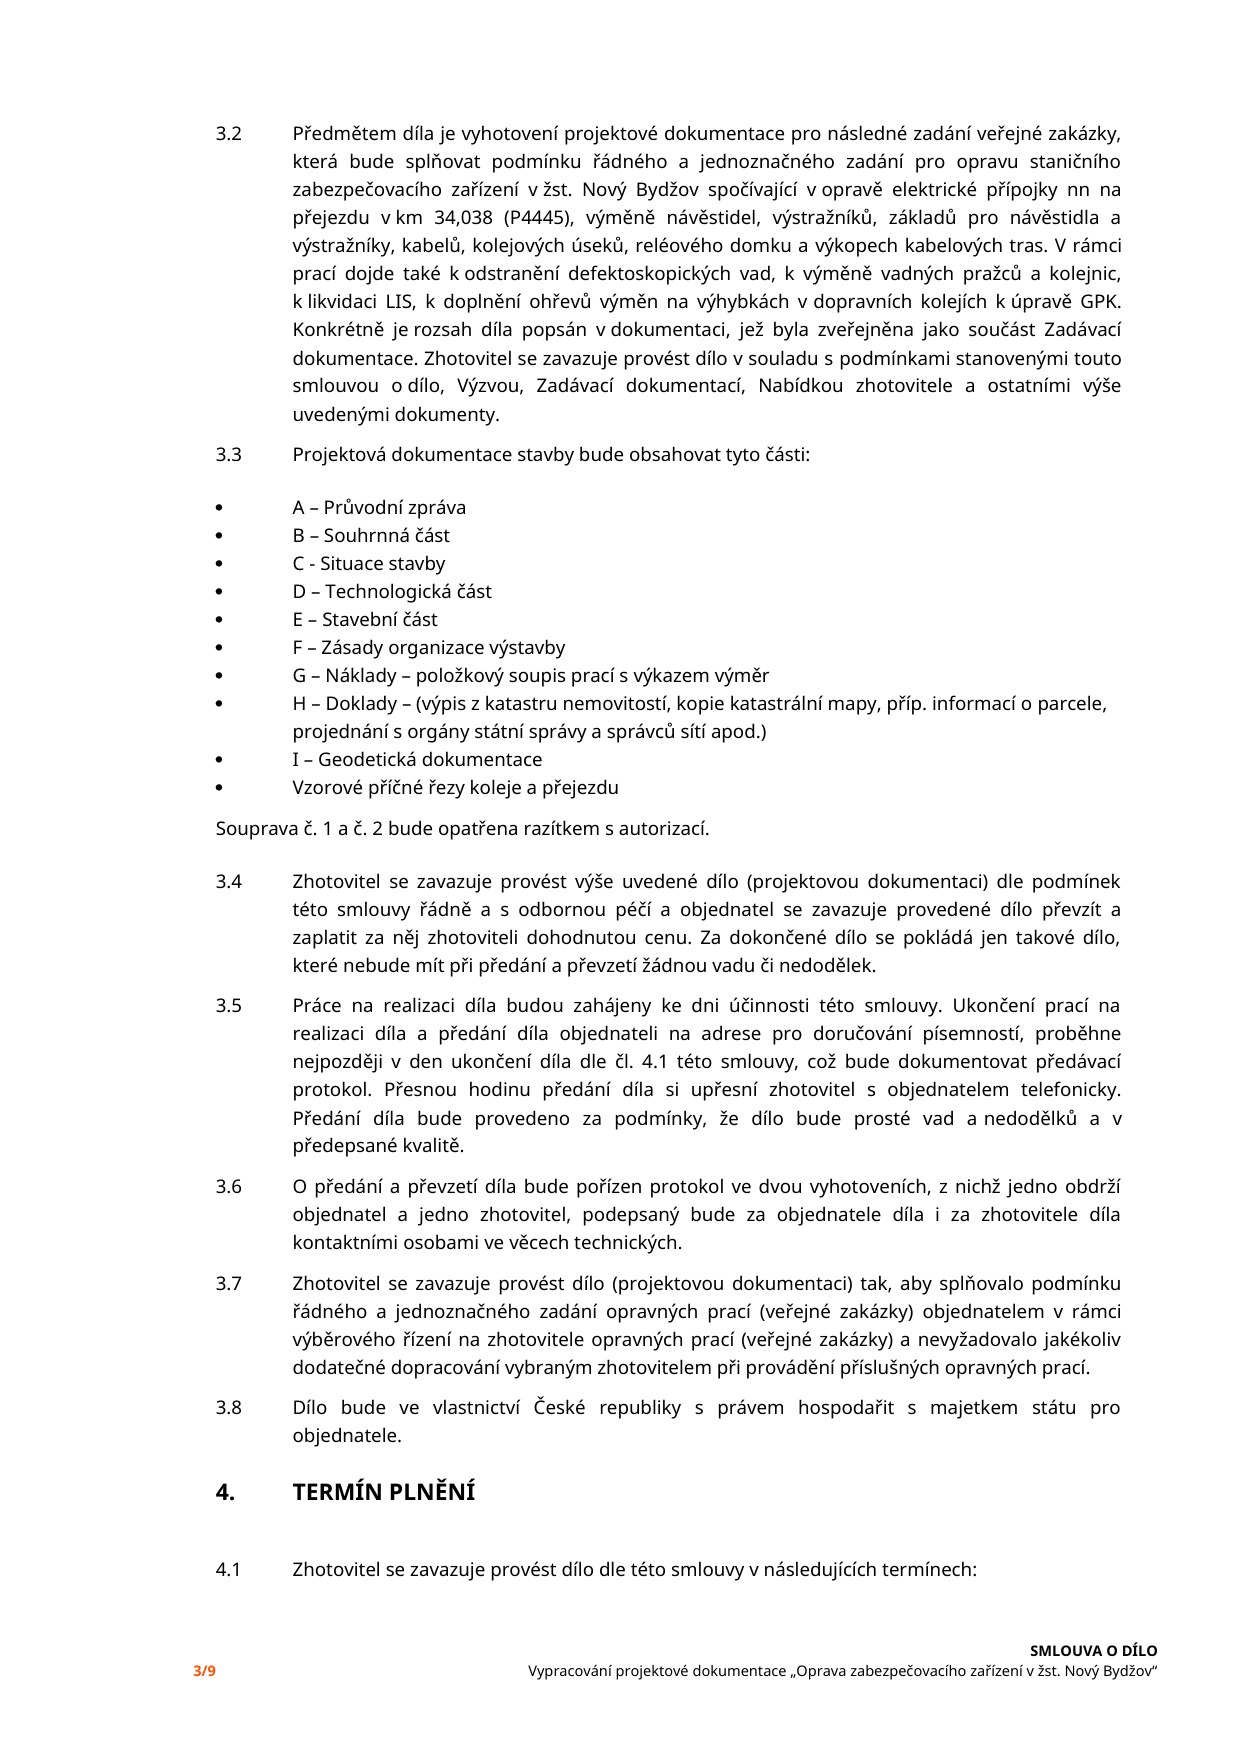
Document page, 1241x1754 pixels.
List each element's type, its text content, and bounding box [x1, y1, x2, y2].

list A – Průvodní zpráva [216, 494, 1122, 520]
text Práce na realizaci díla budou zahájeny ke dni účinnosti této smlouvy. Ukončení prací na realizaci díla a předání díla objednateli na adrese pro doručování písemností, proběhne nejpozději v den ukončení díla dle čl. 4.1 této smlouvy, což bude dokumentovat předávací protokol. Přesnou hodinu předání díla si upřesní zhotovitel s objednatelem telefonicky. Předání díla bude provedeno za podmínky, že dílo bude prosté vad a nedodělků a v předepsané kvalitě. [216, 993, 1122, 1158]
list H – Doklady – (výpis z katastru nemovitostí, kopie katastrální mapy, příp. informací o parcele, projednání s orgány státní správy a správců sítí apod.) [216, 691, 1122, 744]
text Dílo bude ve vlastnictví České republiky s právem hospodařit s majetkem státu pro objednatele. [216, 1394, 1122, 1448]
list F – Zásady organizace výstavby [216, 634, 1122, 660]
list G – Náklady – položkový soupis prací s výkazem výměr [216, 662, 1122, 688]
text Zhotovitel se zavazuje provést dílo (projektovou dokumentaci) tak, aby splňovalo podmínku řádného a jednoznačného zadání opravných prací (veřejné zakázky) objednatelem v rámci výběrového řízení na zhotovitele opravných prací (veřejné zakázky) a nevyžadovalo jakékoliv dodatečné dopracování vybraným zhotovitelem při provádění příslušných opravných prací. [216, 1270, 1122, 1379]
text TERMÍN PLNĚNÍ [216, 1476, 1122, 1507]
text Souprava č. 1 a č. 2 bude opatřena razítkem s autorizací. [216, 815, 1122, 841]
text Zhotovitel se zavazuje provést výše uvedené dílo (projektovou dokumentaci) dle podmínek této smlouvy řádně a s odbornou péčí a objednatel se zavazuje provedené dílo převzít a zaplatit za něj zhotoviteli dohodnutou cenu. Za dokončené dílo se pokládá jen takové dílo, které nebude mít při předání a převzetí žádnou vadu či nedodělek. [216, 868, 1122, 978]
list C - Situace stavby [216, 550, 1122, 576]
text O předání a převzetí díla bude pořízen protokol ve dvou vyhotoveních, z nichž jedno obdrží objednatel a jedno zhotovitel, podepsaný bude za objednatele díla i za zhotovitele díla kontaktními osobami ve věcech technických. [216, 1173, 1122, 1255]
text Zhotovitel se zavazuje provést dílo dle této smlouvy v následujících termínech: [216, 1557, 1122, 1582]
list Vzorové příčné řezy koleje a přejezdu [216, 774, 1122, 800]
list B – Souhrnná část [216, 522, 1122, 548]
list I – Geodetická dokumentace [216, 747, 1122, 772]
text Předmětem díla je vyhotovení projektové dokumentace pro následné zadání veřejné zakázky, která bude splňovat podmínku řádného a jednoznačného zadání pro opravu staničního zabezpečovacího zařízení v žst. Nový Bydžov spočívající v opravě elektrické přípojky nn na přejezdu v km 34,038 (P4445), výměně návěstidel, výstražníků, základů pro návěstidla a výstražníky, kabelů, kolejových úseků, reléového domku a výkopech kabelových tras. V rámci prací dojde také k odstranění defektoskopických vad, k výměně vadných pražců a kolejnic, k likvidaci LIS, k doplnění ohřevů výměn na výhybkách v dopravních kolejích k úpravě GPK. Konkrétně je rozsah díla popsán v dokumentaci, jež byla zveřejněna jako součást Zadávací dokumentace. Zhotovitel se zavazuje provést dílo v souladu s podmínkami stanovenými touto smlouvou o dílo, Výzvou, Zadávací dokumentací, Nabídkou zhotovitele a ostatními výše uvedenými dokumenty. [216, 121, 1122, 426]
list D – Technologická část [216, 578, 1122, 604]
text Projektová dokumentace stavby bude obsahovat tyto části: [216, 441, 1122, 467]
list E – Stavební část [216, 606, 1122, 632]
